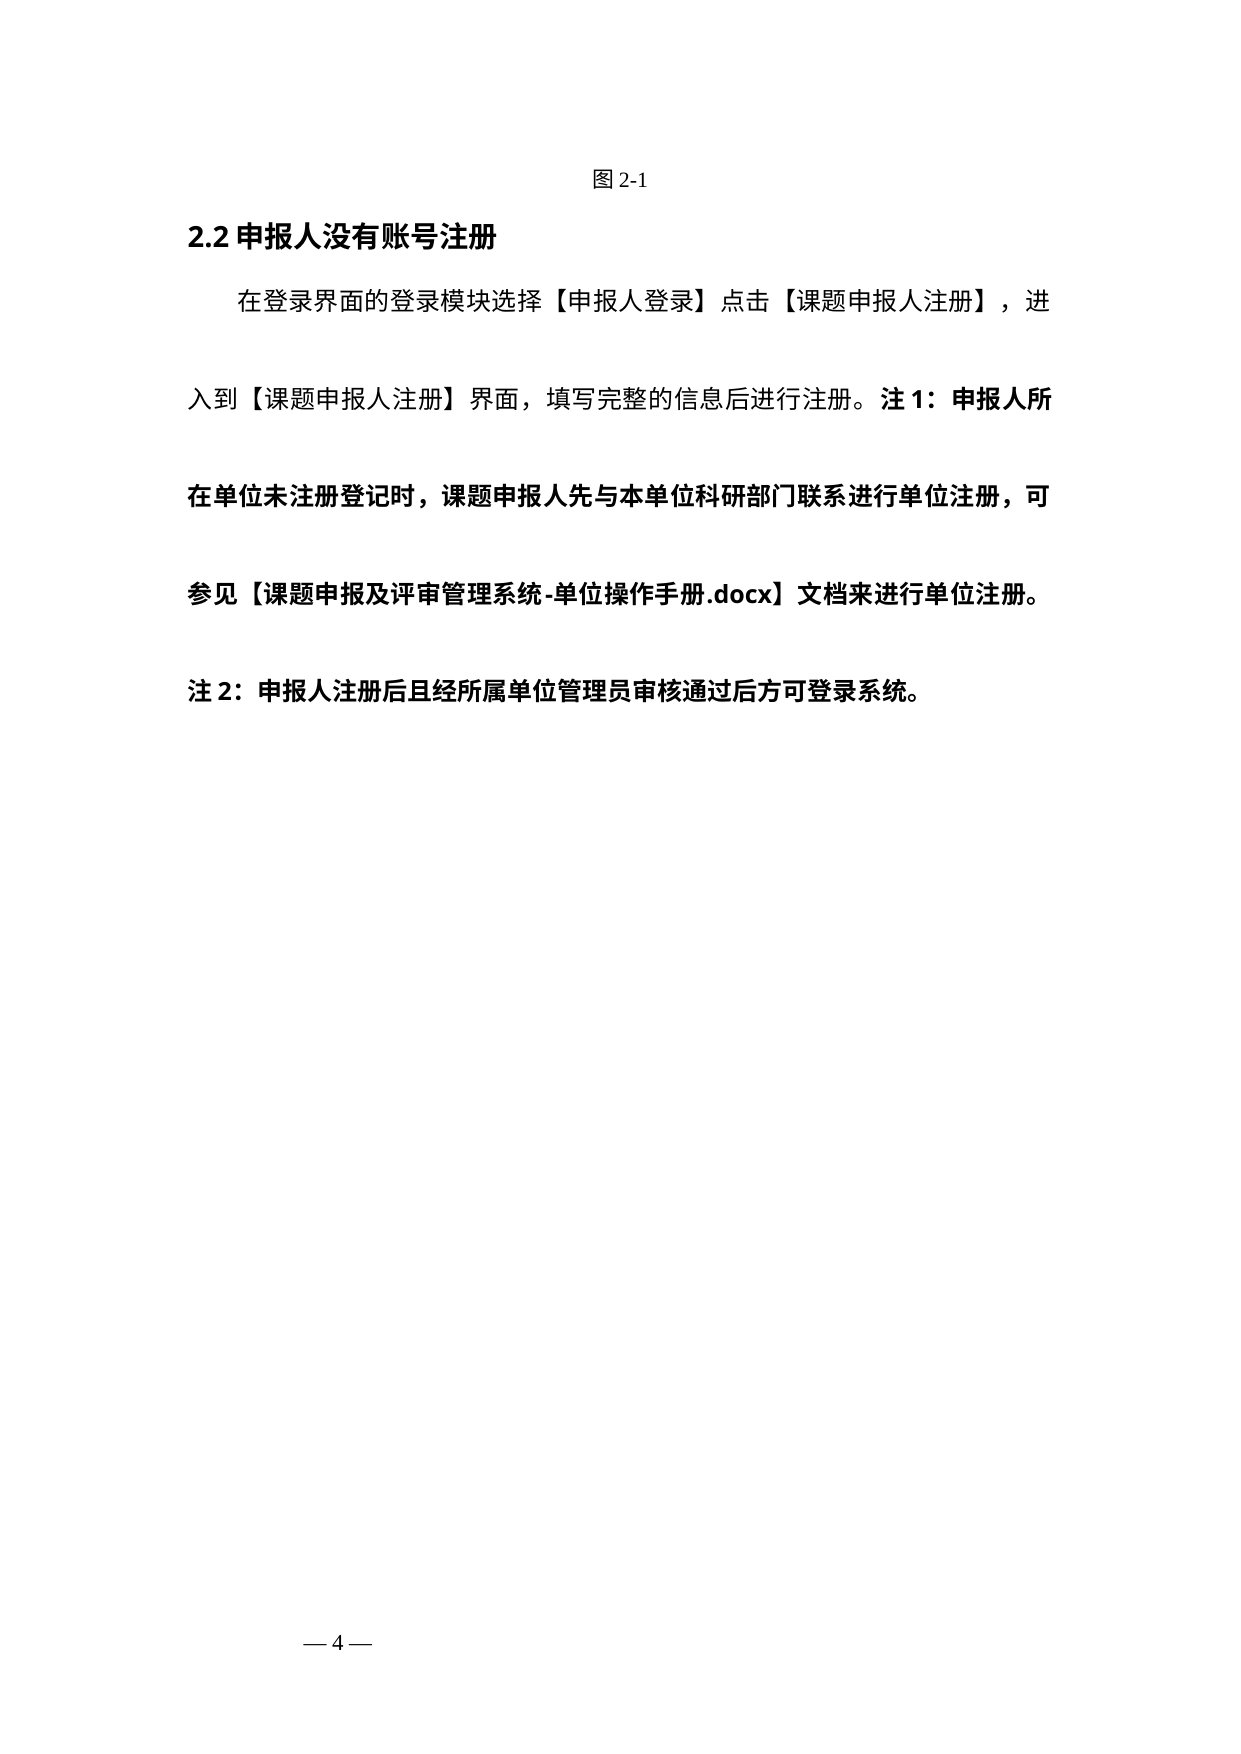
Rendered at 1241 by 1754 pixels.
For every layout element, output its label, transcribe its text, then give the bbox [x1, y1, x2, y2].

text 2.2申报人没有账号注册 [187, 202, 1053, 267]
text 图2-1 [187, 162, 1053, 194]
text 在登录界面的登录模块选择【申报人登录】点击【课题申报人注册】，进入到【课题申报人注册】界面，填写完整的信息后进行注册。注1：申报人所在单位未注册登记时，课题申报人先与本单位科研部门联系进行单位注册，可参见【课题申报及评审管理系统-单位操作手册.docx】文档来进行单位注册。注2：申报人注册后且经所属单位管理员审核通过后方可登录系统。 [187, 267, 1053, 722]
